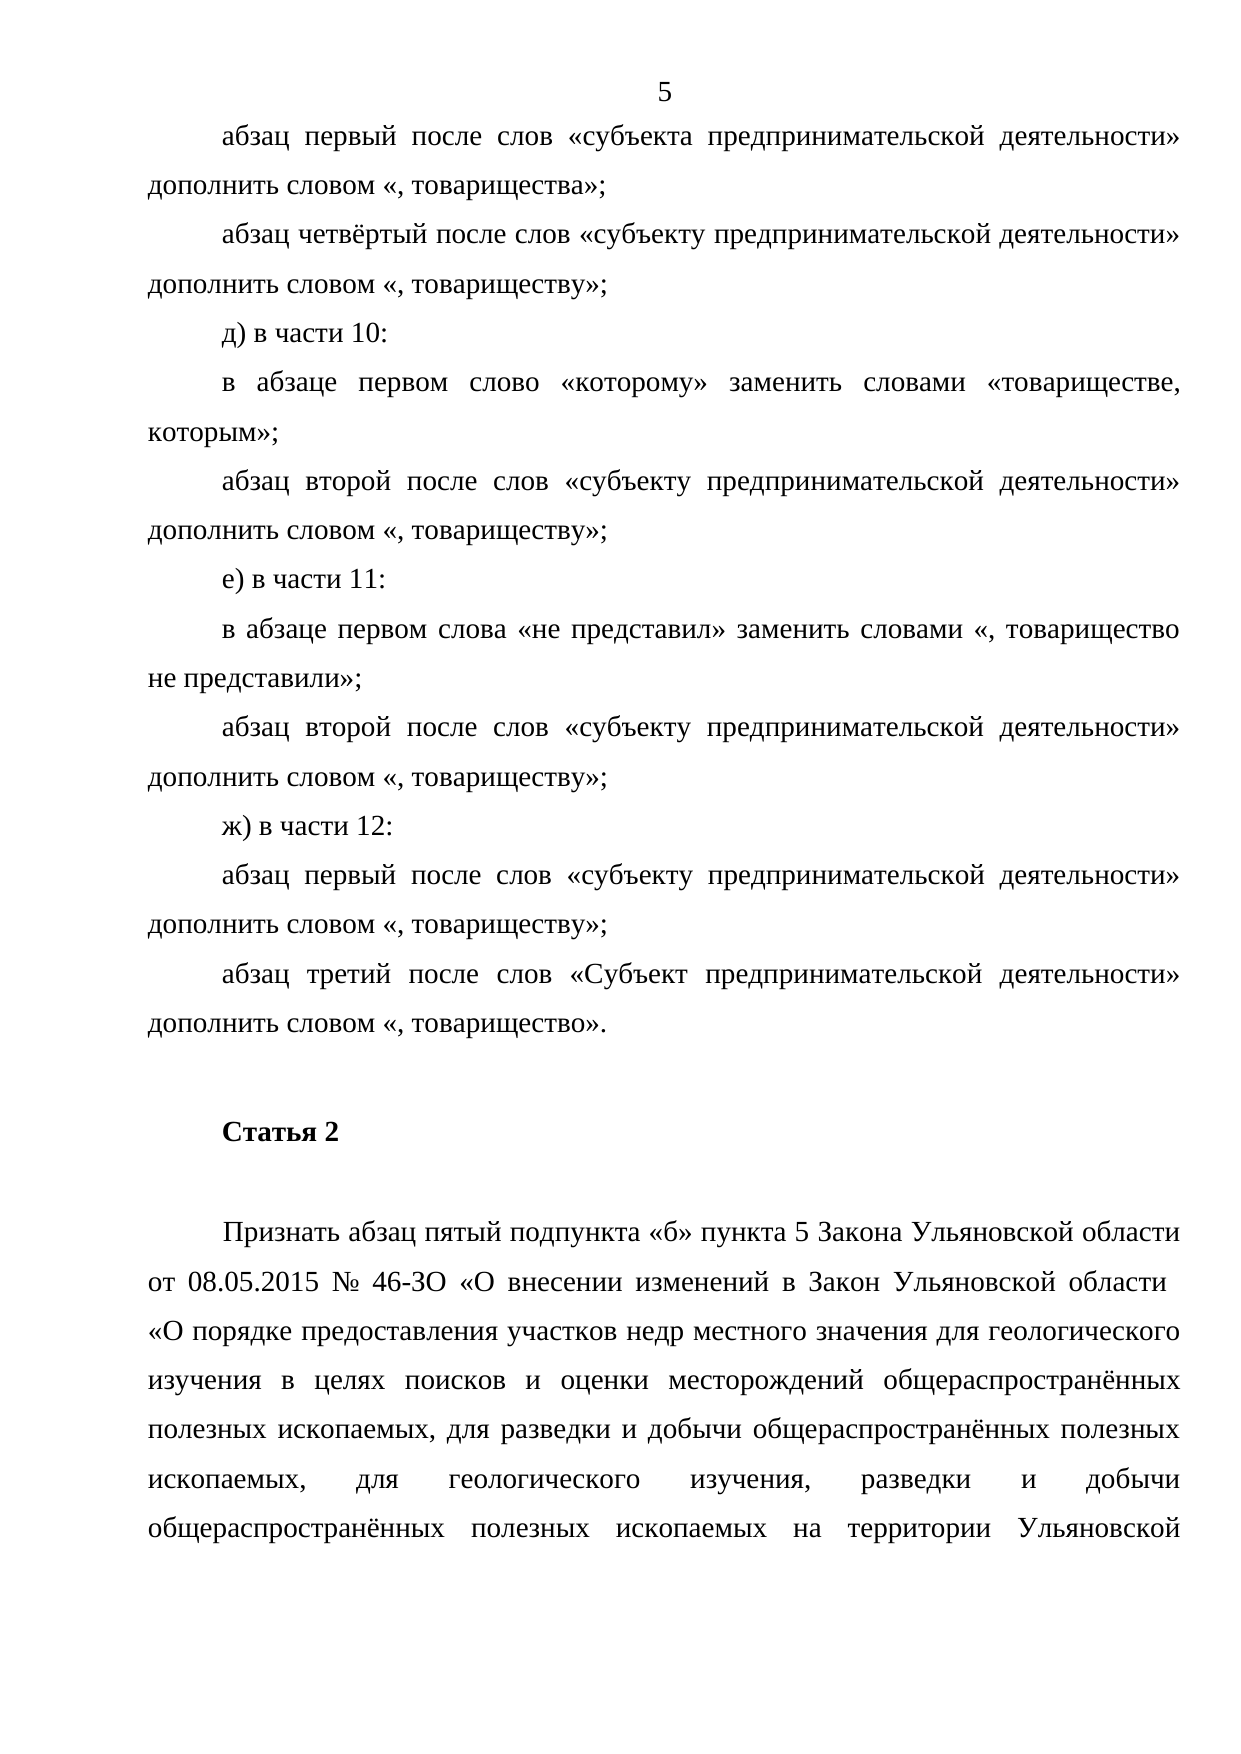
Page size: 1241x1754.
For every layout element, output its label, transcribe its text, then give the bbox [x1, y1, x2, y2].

text в абзаце первом слово «которому» заменить словами «товариществе, которым»; [148, 364, 1181, 447]
text абзац второй после слов «субъекту предпринимательской деятельности» дополнить словом «, товариществу»; [148, 463, 1181, 546]
text д) в части 10: [148, 315, 1181, 349]
text абзац второй после слов «субъекту предпринимательской деятельности» дополнить словом «, товариществу»; [148, 709, 1181, 792]
text в абзаце первом слова «не представил» заменить словами «, товарищество не представили»; [148, 611, 1181, 694]
text ж) в части 12: [148, 808, 1181, 841]
text абзац первый после слов «субъекту предпринимательской деятельности» дополнить словом «, товариществу»; [148, 857, 1181, 940]
text абзац первый после слов «субъекта предпринимательской деятельности» дополнить словом «, товарищества»; [148, 118, 1181, 201]
text е) в части 11: [148, 562, 1181, 595]
text абзац третий после слов «Субъект предпринимательской деятельности» дополнить словом «, товарищество». [148, 956, 1181, 1038]
text Статья 2 [148, 1115, 1181, 1148]
text абзац четвёртый после слов «субъекту предпринимательской деятельности» дополнить словом «, товариществу»; [148, 217, 1181, 299]
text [148, 1214, 1181, 1543]
